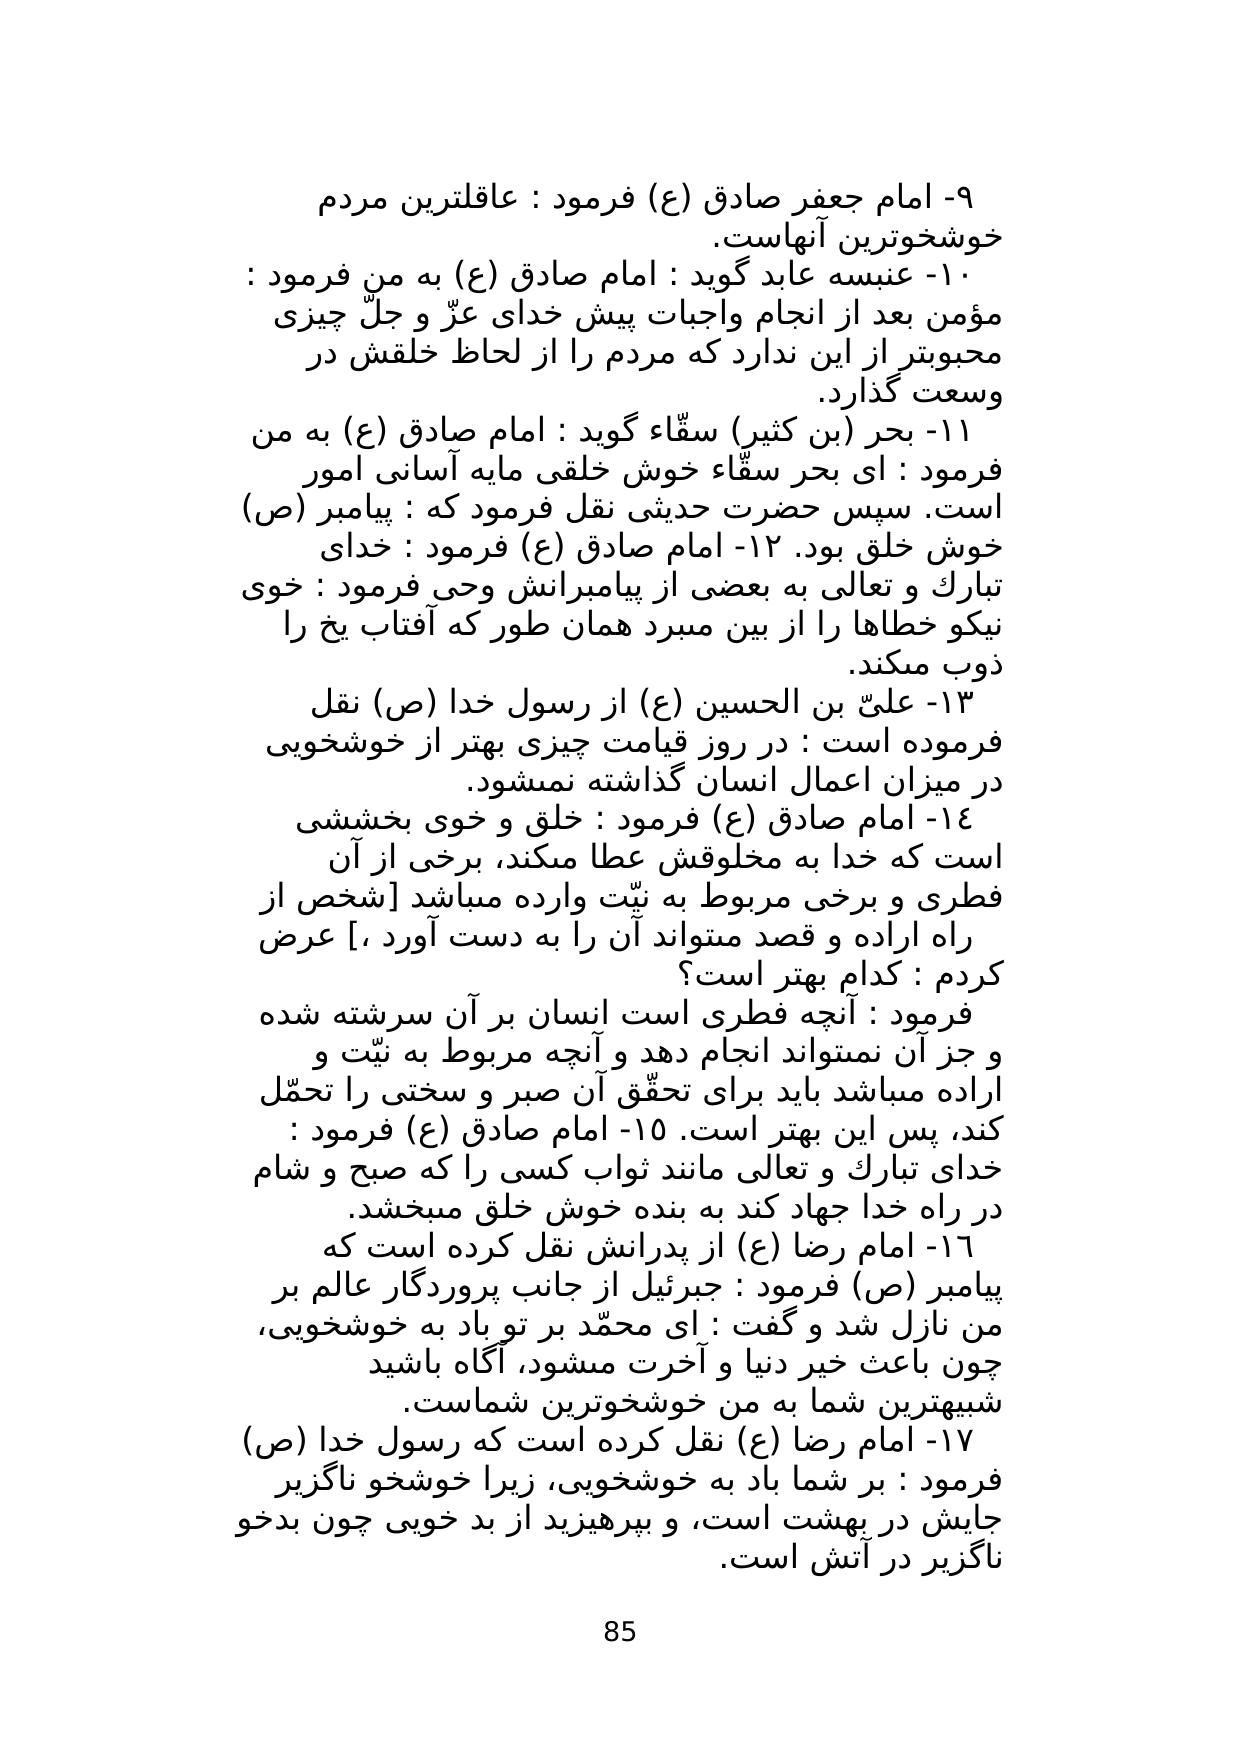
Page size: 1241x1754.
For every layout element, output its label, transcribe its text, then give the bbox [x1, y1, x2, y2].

text راه اراده و قصد مى‏تواند آن را به دست آورد ،] عرض كردم : كدام بهتر است؟ [236, 915, 1004, 993]
text فرمود : آنچه فطرى است انسان بر آن سرشته شده و جز آن نمى‏تواند انجام دهد و آنچه مربوط به نيّت و اراده مى‏باشد بايد براى تحقّق آن صبر و سختى را تحمّل كند، پس اين بهتر است. ١٥- امام صادق (ع) فرمود : خداى تبارك و تعالى مانند ثواب كسى را كه صبح و شام در راه خدا جهاد كند به بنده خوش خلق مى‏بخشد. [236, 993, 1004, 1226]
text ١٣- علىّ بن الحسين (ع) از رسول خدا (ص) نقل فرموده است : در روز قيامت چيزى بهتر از خوشخويى در ميزان اعمال انسان گذاشته نمى‏شود. [236, 682, 1004, 799]
text ١٠- عنبسه عابد گويد : امام صادق (ع) به من فرمود : مؤمن بعد از انجام واجبات پيش خداى عزّ و جلّ چيزى محبوبتر از اين ندارد كه مردم را از لحاظ خلقش در وسعت گذارد. [236, 255, 1004, 410]
text ١٧- امام رضا (ع) نقل كرده است كه رسول خدا (ص) فرمود : بر شما باد به خوشخويى، زيرا خوشخو ناگزير جايش در بهشت است، و بپرهيزيد از بد خويى چون بدخو ناگزير در آتش است. [236, 1421, 1004, 1576]
text ١٦- امام رضا (ع) از پدرانش نقل كرده است كه پيامبر (ص) فرمود : جبرئيل از جانب پروردگار عالم بر من نازل شد و گفت : اى محمّد بر تو باد به خوشخويى، چون باعث خير دنيا و آخرت مى‏شود، آگاه باشيد شبيه‏ترين شما به من خوشخوترين شماست. [236, 1226, 1004, 1421]
text ١١- بحر (بن كثير) سقّاء گويد : امام صادق (ع) به من فرمود : اى بحر سقّاء خوش خلقى مايه آسانى امور است. سپس حضرت حديثى نقل فرمود كه : پيامبر (ص) خوش خلق بود. ١٢- امام صادق (ع) فرمود : خداى تبارك و تعالى به بعضى از پيامبرانش وحى فرمود : خوى نيكو خطاها را از بين مى‏برد همان طور كه آفتاب يخ را ذوب مى‏كند. [236, 410, 1004, 682]
text ١٤- امام صادق (ع) فرمود : خلق و خوى بخششى است كه خدا به مخلوقش عطا مى‏كند، برخى از آن فطرى و برخى مربوط به نيّت وارده مى‏باشد [شخص از [236, 799, 1004, 915]
text ٩- امام جعفر صادق (ع) فرمود : عاقلترين مردم خوشخوترين آنهاست. [236, 177, 1004, 255]
